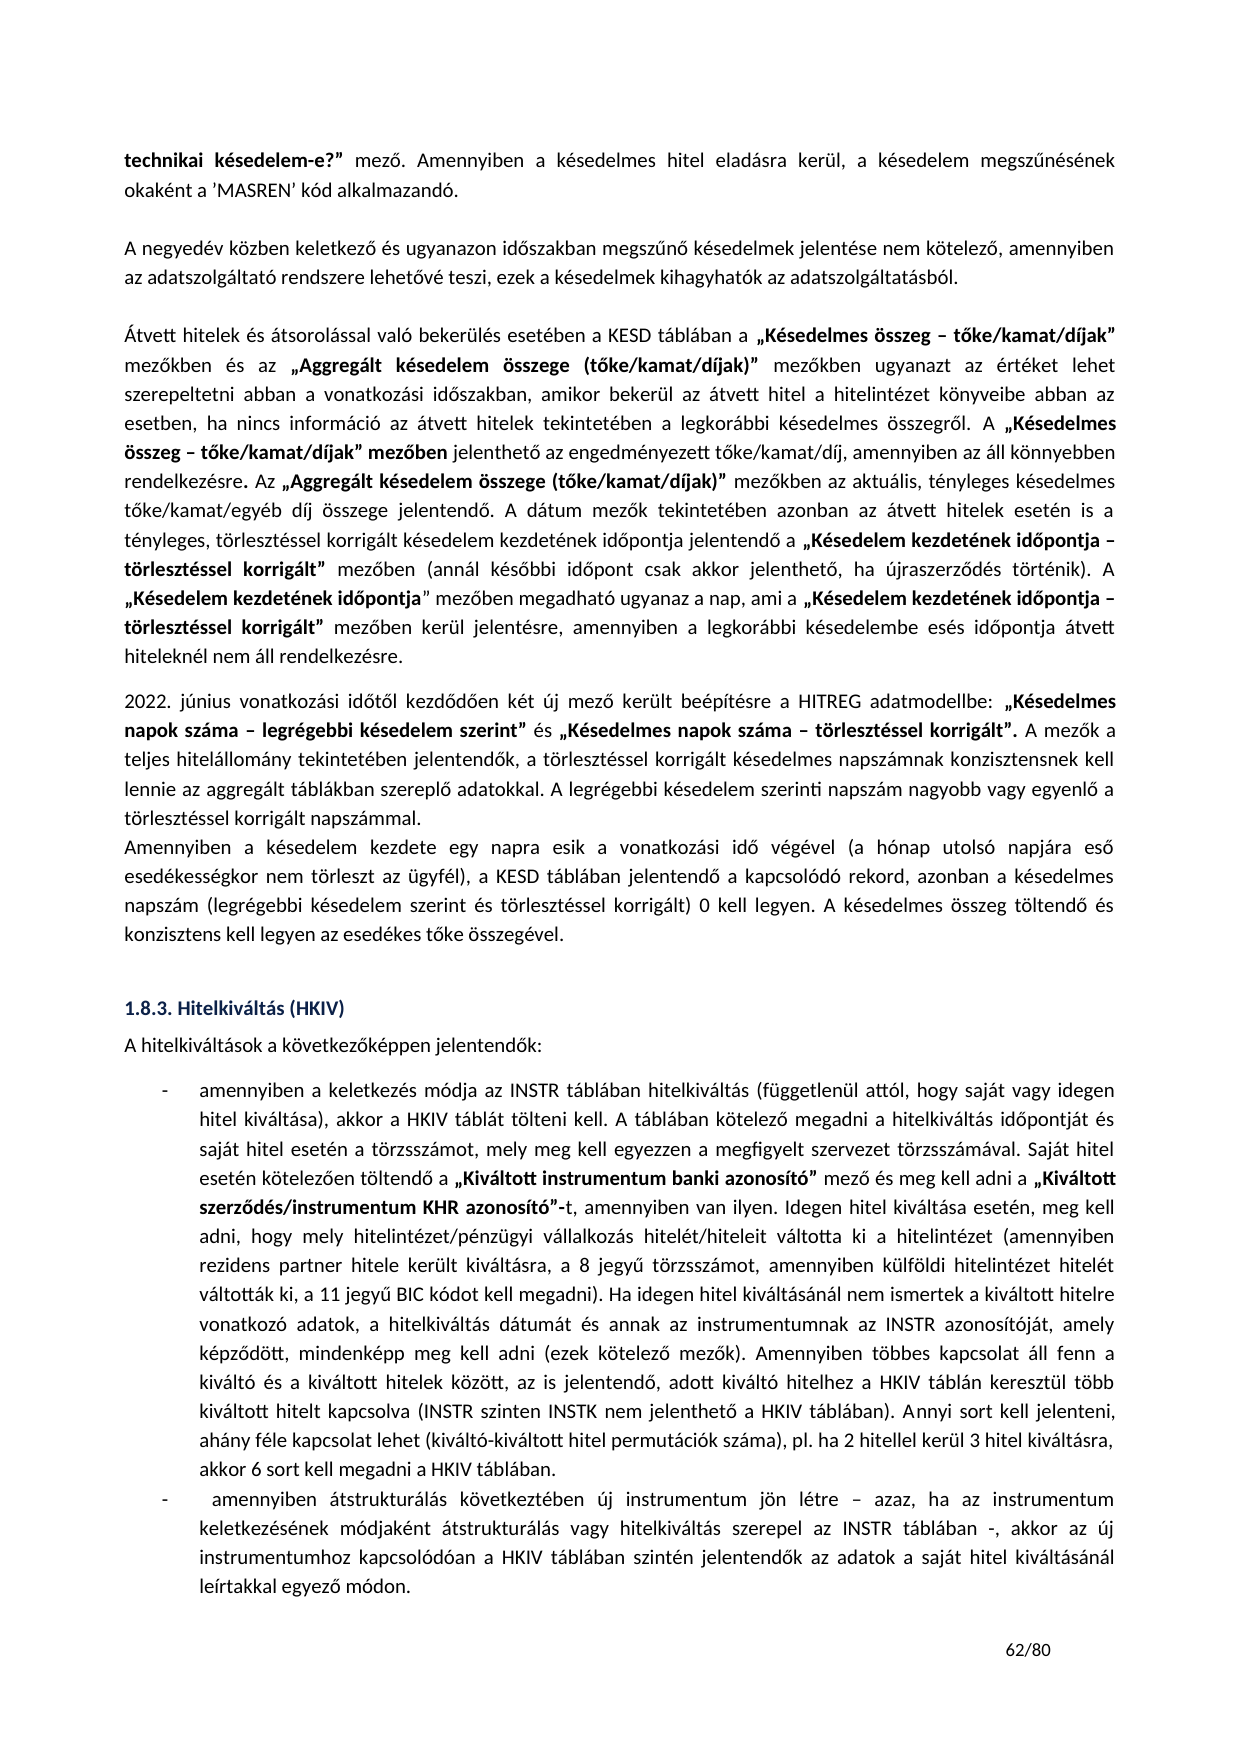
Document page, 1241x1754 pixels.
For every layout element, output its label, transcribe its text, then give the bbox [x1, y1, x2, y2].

list amennyiben a keletkezés módja az INSTR táblában hitelkiváltás (függetlenül attól, hogy saját vagy idegen hitel kiváltása), akkor a HKIV táblát tölteni kell. A táblában kötelező megadni a hitelkiváltás időpontját és saját hitel esetén a törzsszámot, mely meg kell egyezzen a megfigyelt szervezet törzsszámával. Saját hitel esetén kötelezően töltendő a „Kiváltott instrumentum banki azonosító” mező és meg kell adni a „Kiváltott szerződés/instrumentum KHR azonosító”-t, amennyiben van ilyen. Idegen hitel kiváltása esetén, meg kell adni, hogy mely hitelintézet/pénzügyi vállalkozás hitelét/hiteleit váltotta ki a hitelintézet (amennyiben rezidens partner hitele került kiváltásra, a 8 jegyű törzsszámot, amennyiben külföldi hitelintézet hitelét váltották ki, a 11 jegyű BIC kódot kell megadni). Ha idegen hitel kiváltásánál nem ismertek a kiváltott hitelre vonatkozó adatok, a hitelkiváltás dátumát és annak az instrumentumnak az INSTR azonosítóját, amely képződött, mindenképp meg kell adni (ezek kötelező mezők). Amennyiben többes kapcsolat áll fenn a kiváltó és a kiváltott hitelek között, az is jelentendő, adott kiváltó hitelhez a HKIV táblán keresztül több kiváltott hitelt kapcsolva (INSTR szinten INSTK nem jelenthető a HKIV táblában). Annyi sort kell jelenteni, ahány féle kapcsolat lehet (kiváltó-kiváltott hitel permutációk száma), pl. ha 2 hitellel kerül 3 hitel kiváltásra, akkor 6 sort kell megadni a HKIV táblában. [162, 1077, 1116, 1482]
text A negyedév közben keletkező és ugyanazon időszakban megszűnő késedelmek jelentése nem kötelező, amennyiben az adatszolgáltató rendszere lehetővé teszi, ezek a késedelmek kihagyhatók az adatszolgáltatásból. [124, 235, 1116, 290]
text Amennyiben a késedelem kezdete egy napra esik a vonatkozási idő végével (a hónap utolsó napjára eső esedékességkor nem törleszt az ügyfél), a KESD táblában jelentendő a kapcsolódó rekord, azonban a késedelmes napszám (legrégebbi késedelem szerint és törlesztéssel korrigált) 0 kell legyen. A késedelmes összeg töltendő és konzisztens kell legyen az esedékes tőke összegével. [124, 834, 1116, 947]
text Átvett hitelek és átsorolással való bekerülés esetében a KESD táblában a „Késedelmes összeg – tőke/kamat/díjak” mezőkben és az „Aggregált késedelem összege (tőke/kamat/díjak)” mezőkben ugyanazt az értéket lehet szerepeltetni abban a vonatkozási időszakban, amikor bekerül az átvett hitel a hitelintézet könyveibe abban az esetben, ha nincs információ az átvett hitelek tekintetében a legkorábbi késedelmes összegről. A „Késedelmes összeg – tőke/kamat/díjak” mezőben jelenthető az engedményezett tőke/kamat/díj, amennyiben az áll könnyebben rendelkezésre. Az „Aggregált késedelem összege (tőke/kamat/díjak)” mezőkben az aktuális, tényleges késedelmes tőke/kamat/egyéb díj összege jelentendő. A dátum mezők tekintetében azonban az átvett hitelek esetén is a tényleges, törlesztéssel korrigált késedelem kezdetének időpontja jelentendő a „Késedelem kezdetének időpontja – törlesztéssel korrigált” mezőben (annál későbbi időpont csak akkor jelenthető, ha újraszerződés történik). A „Késedelem kezdetének időpontja” mezőben megadható ugyanaz a nap, ami a „Késedelem kezdetének időpontja – törlesztéssel korrigált” mezőben kerül jelentésre, amennyiben a legkorábbi késedelembe esés időpontja átvett hiteleknél nem áll rendelkezésre. [124, 323, 1116, 669]
text 2022. június vonatkozási időtől kezdődően két új mező került beépítésre a HITREG adatmodellbe: „Késedelmes napok száma – legrégebbi késedelem szerint” és „Késedelmes napok száma – törlesztéssel korrigált”. A mezők a teljes hitelállomány tekintetében jelentendők, a törlesztéssel korrigált késedelmes napszámnak konzisztensnek kell lennie az aggregált táblákban szereplő adatokkal. A legrégebbi késedelem szerinti napszám nagyobb vagy egyenlő a törlesztéssel korrigált napszámmal. [124, 688, 1116, 830]
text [124, 148, 1116, 202]
text A hitelkiváltások a következőképpen jelentendők: [124, 1033, 1116, 1058]
list amennyiben átstrukturálás következtében új instrumentum jön létre – azaz, ha az instrumentum keletkezésének módjaként átstrukturálás vagy hitelkiváltás szerepel az INSTR táblában -, akkor az új instrumentumhoz kapcsolódóan a HKIV táblában szintén jelentendők az adatok a saját hitel kiváltásánál leírtakkal egyező módon. [162, 1486, 1116, 1599]
subtitle Hitelkiváltás (HKIV) [124, 996, 1116, 1021]
